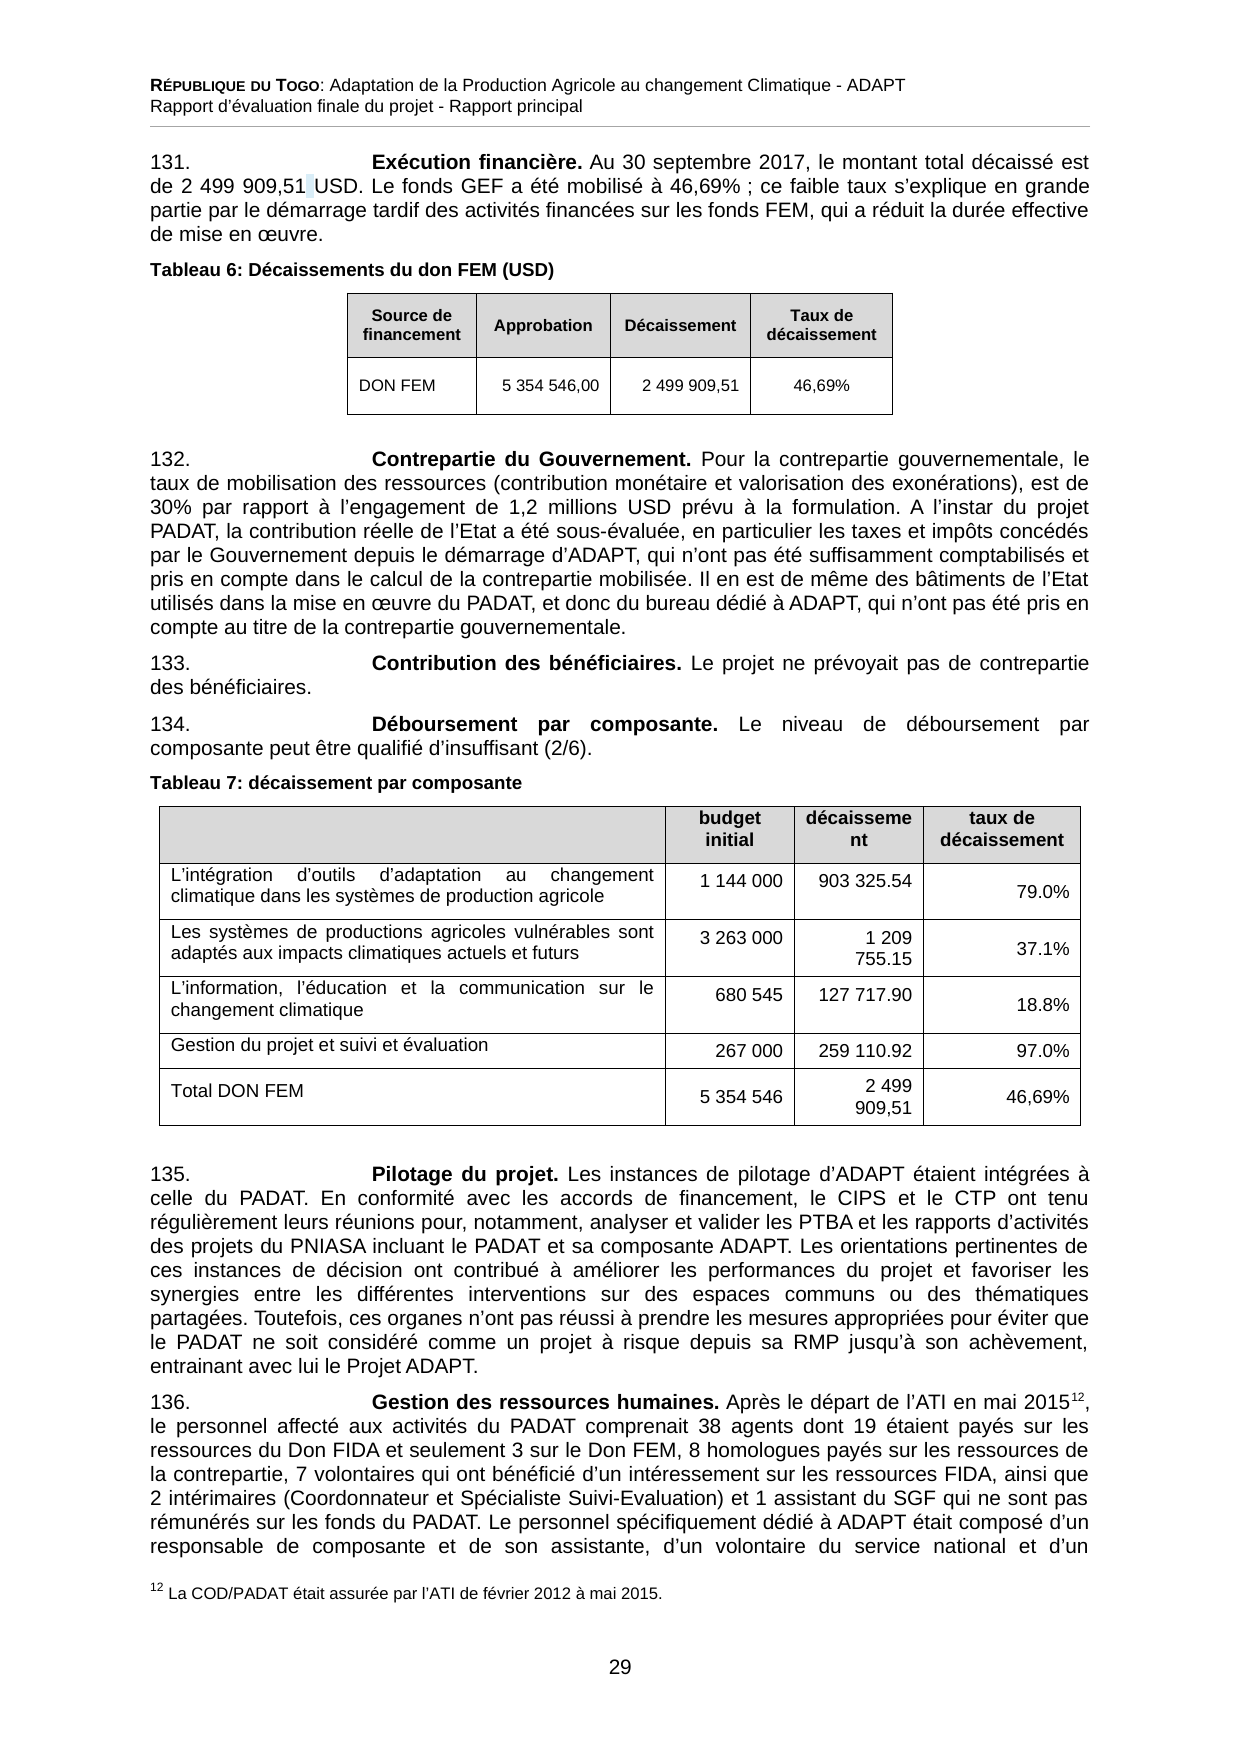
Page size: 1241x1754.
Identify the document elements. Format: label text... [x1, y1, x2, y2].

table_cell 1 144 000 [666, 864, 794, 919]
table_header Taux de décaissement [751, 294, 892, 357]
table_cell DON FEM [348, 358, 476, 414]
table_cell 267 000 [666, 1034, 794, 1068]
table_cell 18.8% [924, 977, 1080, 1033]
table_cell 37.1% [924, 920, 1080, 976]
table_cell 3 263 000 [666, 920, 794, 976]
table_cell 903 325.54 [795, 864, 923, 919]
table_cell 46,69% [751, 358, 892, 414]
table_cell 5 354 546,00 [477, 358, 610, 414]
table_cell L’information, l’éducation et la communication sur le changement climatique [160, 977, 665, 1033]
table_cell L’intégration d’outils d’adaptation au changement climatique dans les systèmes de production agricole [160, 864, 665, 919]
text Déboursement par composante. Le niveau de déboursement par composante peut être qualifié d’insuffisant (2/6). [150, 712, 1090, 759]
table_cell Gestion du projet et suivi et évaluation [160, 1034, 665, 1068]
text Pilotage du projet. Les instances de pilotage d’ADAPT étaient intégrées à celle du PADAT. En conformité avec les accords de financement, le CIPS et le CTP ont tenu régulièrement leurs réunions pour, notamment, analyser et valider les PTBA et les rapports d’activités des projets du PNIASA incluant le PADAT et sa composante ADAPT. Les orientations pertinentes de ces instances de décision ont contribué à améliorer les performances du projet et favoriser les synergies entre les différentes interventions sur des espaces communs ou des thématiques partagées. Toutefois, ces organes n’ont pas réussi à prendre les mesures appropriées pour éviter que le PADAT ne soit considéré comme un projet à risque depuis sa RMP jusqu’à son achèvement, entrainant avec lui le Projet ADAPT. [150, 1162, 1090, 1378]
table_cell 97.0% [924, 1034, 1080, 1068]
table_header Décaissement [611, 294, 750, 357]
table_cell 79.0% [924, 864, 1080, 919]
table_cell Total DON FEM [160, 1069, 665, 1124]
table_header Source de financement [348, 294, 476, 357]
table_header [160, 807, 665, 863]
text Tableau 7: décaissement par composante [150, 772, 1090, 793]
table_header décaissement [795, 807, 923, 863]
table_cell 2 499 909,51 [795, 1069, 923, 1124]
table_header budget initial [666, 807, 794, 863]
table_header taux de décaissement [924, 807, 1080, 863]
table_cell 2 499 909,51 [611, 358, 750, 414]
table_cell Les systèmes de productions agricoles vulnérables sont adaptés aux impacts climatiques actuels et futurs [160, 920, 665, 976]
table_cell 1 209 755.15 [795, 920, 923, 976]
table_cell 259 110.92 [795, 1034, 923, 1068]
text Contribution des bénéficiaires. Le projet ne prévoyait pas de contrepartie des bénéficiaires. [150, 651, 1090, 699]
table_cell 127 717.90 [795, 977, 923, 1033]
table_cell 680 545 [666, 977, 794, 1033]
table_header Approbation [477, 294, 610, 357]
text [150, 1390, 1090, 1558]
table_cell 46,69% [924, 1069, 1080, 1124]
text Exécution financière. Au 30 septembre 2017, le montant total décaissé est de 2 499 909,51 USD. Le fonds GEF a été mobilisé à 46,69% ; ce faible taux s’explique en grande partie par le démarrage tardif des activités financées sur les fonds FEM, qui a réduit la durée effective de mise en œuvre. [150, 150, 1090, 246]
text Tableau 6: Décaissements du don FEM (USD) [150, 258, 1090, 280]
text Contrepartie du Gouvernement. Pour la contrepartie gouvernementale, le taux de mobilisation des ressources (contribution monétaire et valorisation des exonérations), est de 30% par rapport à l’engagement de 1,2 millions USD prévu à la formulation. A l’instar du projet PADAT, la contribution réelle de l’Etat a été sous-évaluée, en particulier les taxes et impôts concédés par le Gouvernement depuis le démarrage d’ADAPT, qui n’ont pas été suffisamment comptabilisés et pris en compte dans le calcul de la contrepartie mobilisée. Il en est de même des bâtiments de l’Etat utilisés dans la mise en œuvre du PADAT, et donc du bureau dédié à ADAPT, qui n’ont pas été pris en compte au titre de la contrepartie gouvernementale. [150, 447, 1090, 639]
table_cell 5 354 546 [666, 1069, 794, 1124]
